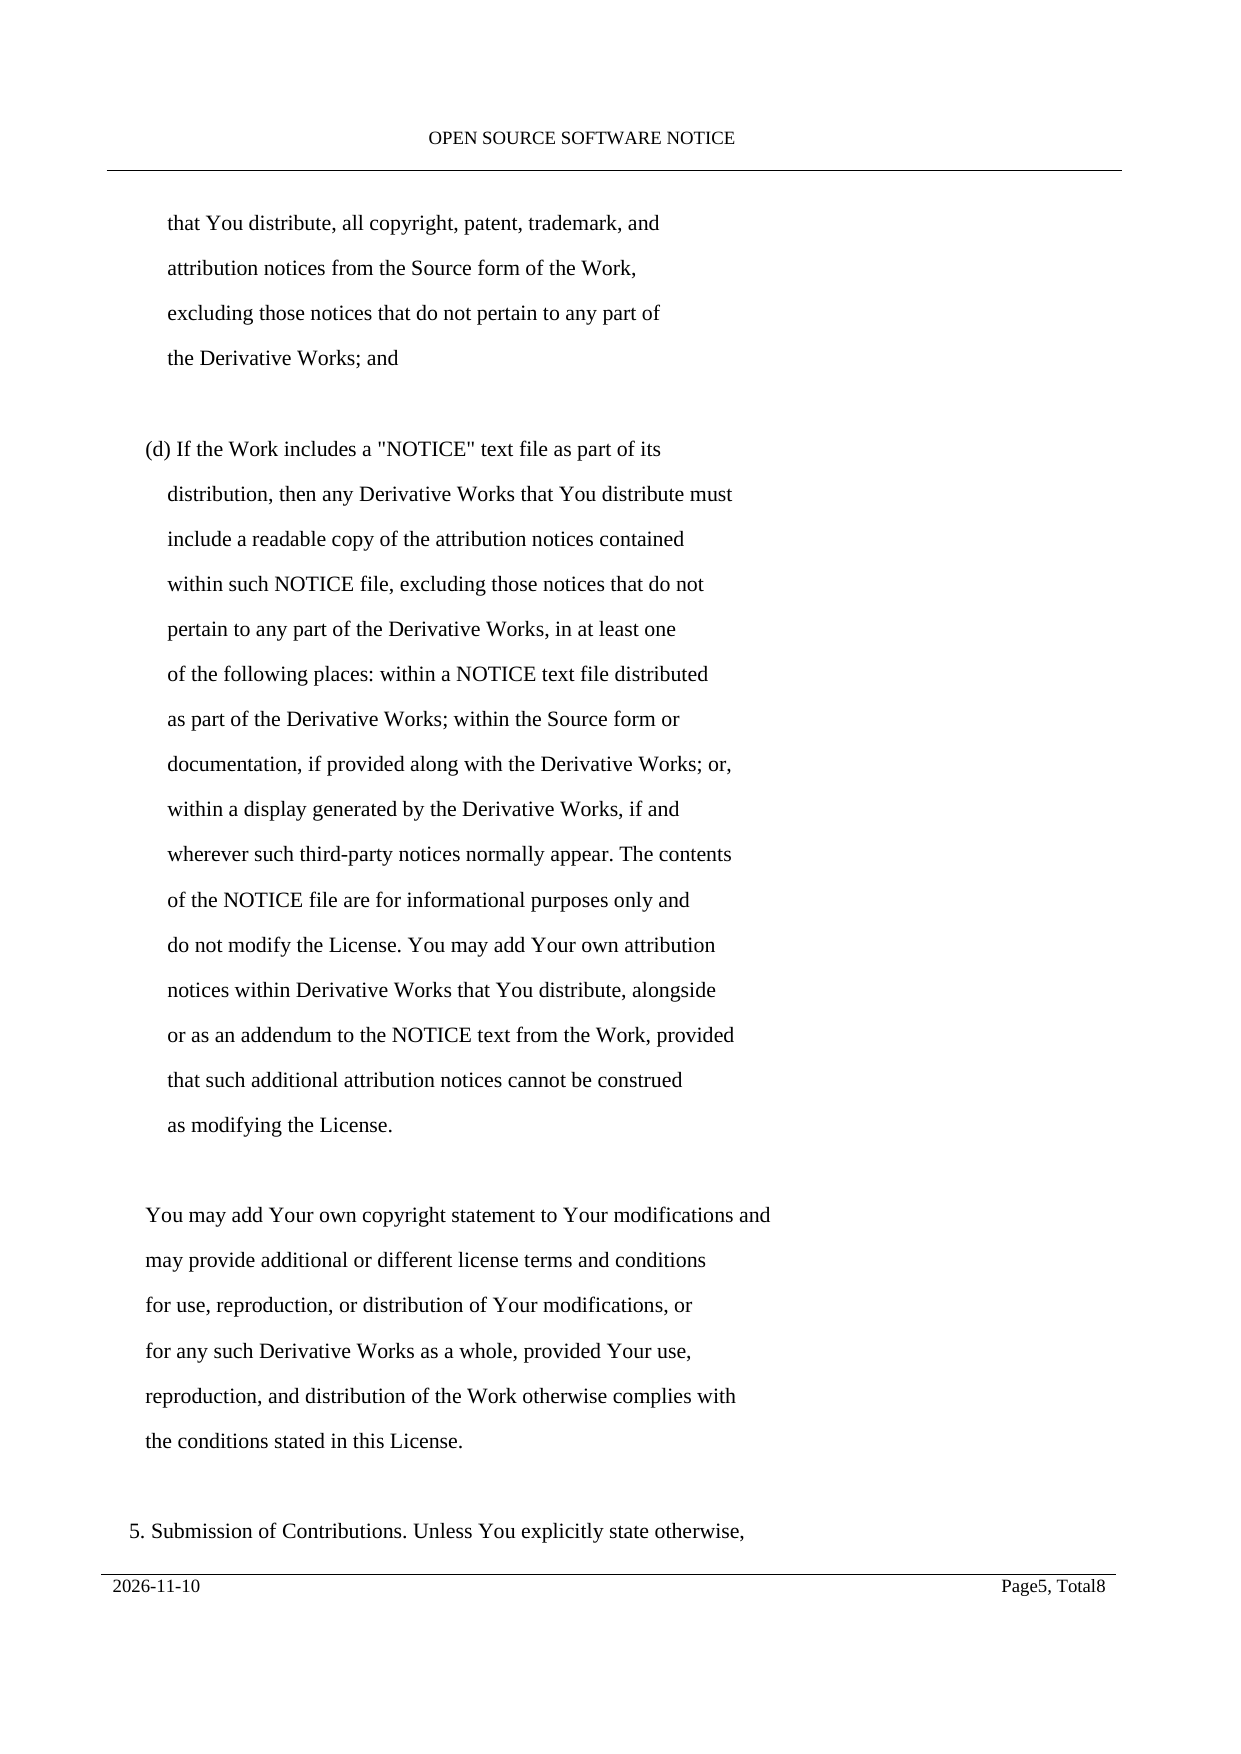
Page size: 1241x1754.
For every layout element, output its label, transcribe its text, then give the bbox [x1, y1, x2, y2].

text of the NOTICE file are for informational purposes only and [112, 883, 1128, 915]
text that such additional attribution notices cannot be construed [112, 1063, 1128, 1096]
text 5. Submission of Contributions. Unless You explicitly state otherwise, [112, 1514, 1128, 1547]
text for any such Derivative Works as a whole, provided Your use, [112, 1334, 1128, 1366]
text may provide additional or different license terms and conditions [112, 1244, 1128, 1276]
text pertain to any part of the Derivative Works, in at least one [112, 612, 1128, 645]
text that You distribute, all copyright, patent, trademark, and [112, 206, 1128, 239]
text You may add Your own copyright statement to Your modifications and [112, 1199, 1128, 1231]
text distribution, then any Derivative Works that You distribute must [112, 477, 1128, 509]
text for use, reproduction, or distribution of Your modifications, or [112, 1289, 1128, 1321]
text as modifying the License. [112, 1108, 1128, 1141]
text excluding those notices that do not pertain to any part of [112, 297, 1128, 329]
text attribution notices from the Source form of the Work, [112, 251, 1128, 284]
text do not modify the License. You may add Your own attribution [112, 928, 1128, 961]
text notices within Derivative Works that You distribute, alongside [112, 973, 1128, 1006]
text reproduction, and distribution of the Work otherwise complies with [112, 1379, 1128, 1412]
text or as an addendum to the NOTICE text from the Work, provided [112, 1018, 1128, 1051]
text include a readable copy of the attribution notices contained [112, 522, 1128, 554]
text within such NOTICE file, excluding those notices that do not [112, 567, 1128, 600]
text wherever such third-party notices normally appear. The contents [112, 838, 1128, 870]
text documentation, if provided along with the Derivative Works; or, [112, 748, 1128, 780]
text the Derivative Works; and [112, 342, 1128, 374]
text as part of the Derivative Works; within the Source form or [112, 702, 1128, 735]
text (d) If the Work includes a "NOTICE" text file as part of its [112, 432, 1128, 464]
text within a display generated by the Derivative Works, if and [112, 793, 1128, 825]
text of the following places: within a NOTICE text file distributed [112, 657, 1128, 690]
text the conditions stated in this License. [112, 1424, 1128, 1457]
